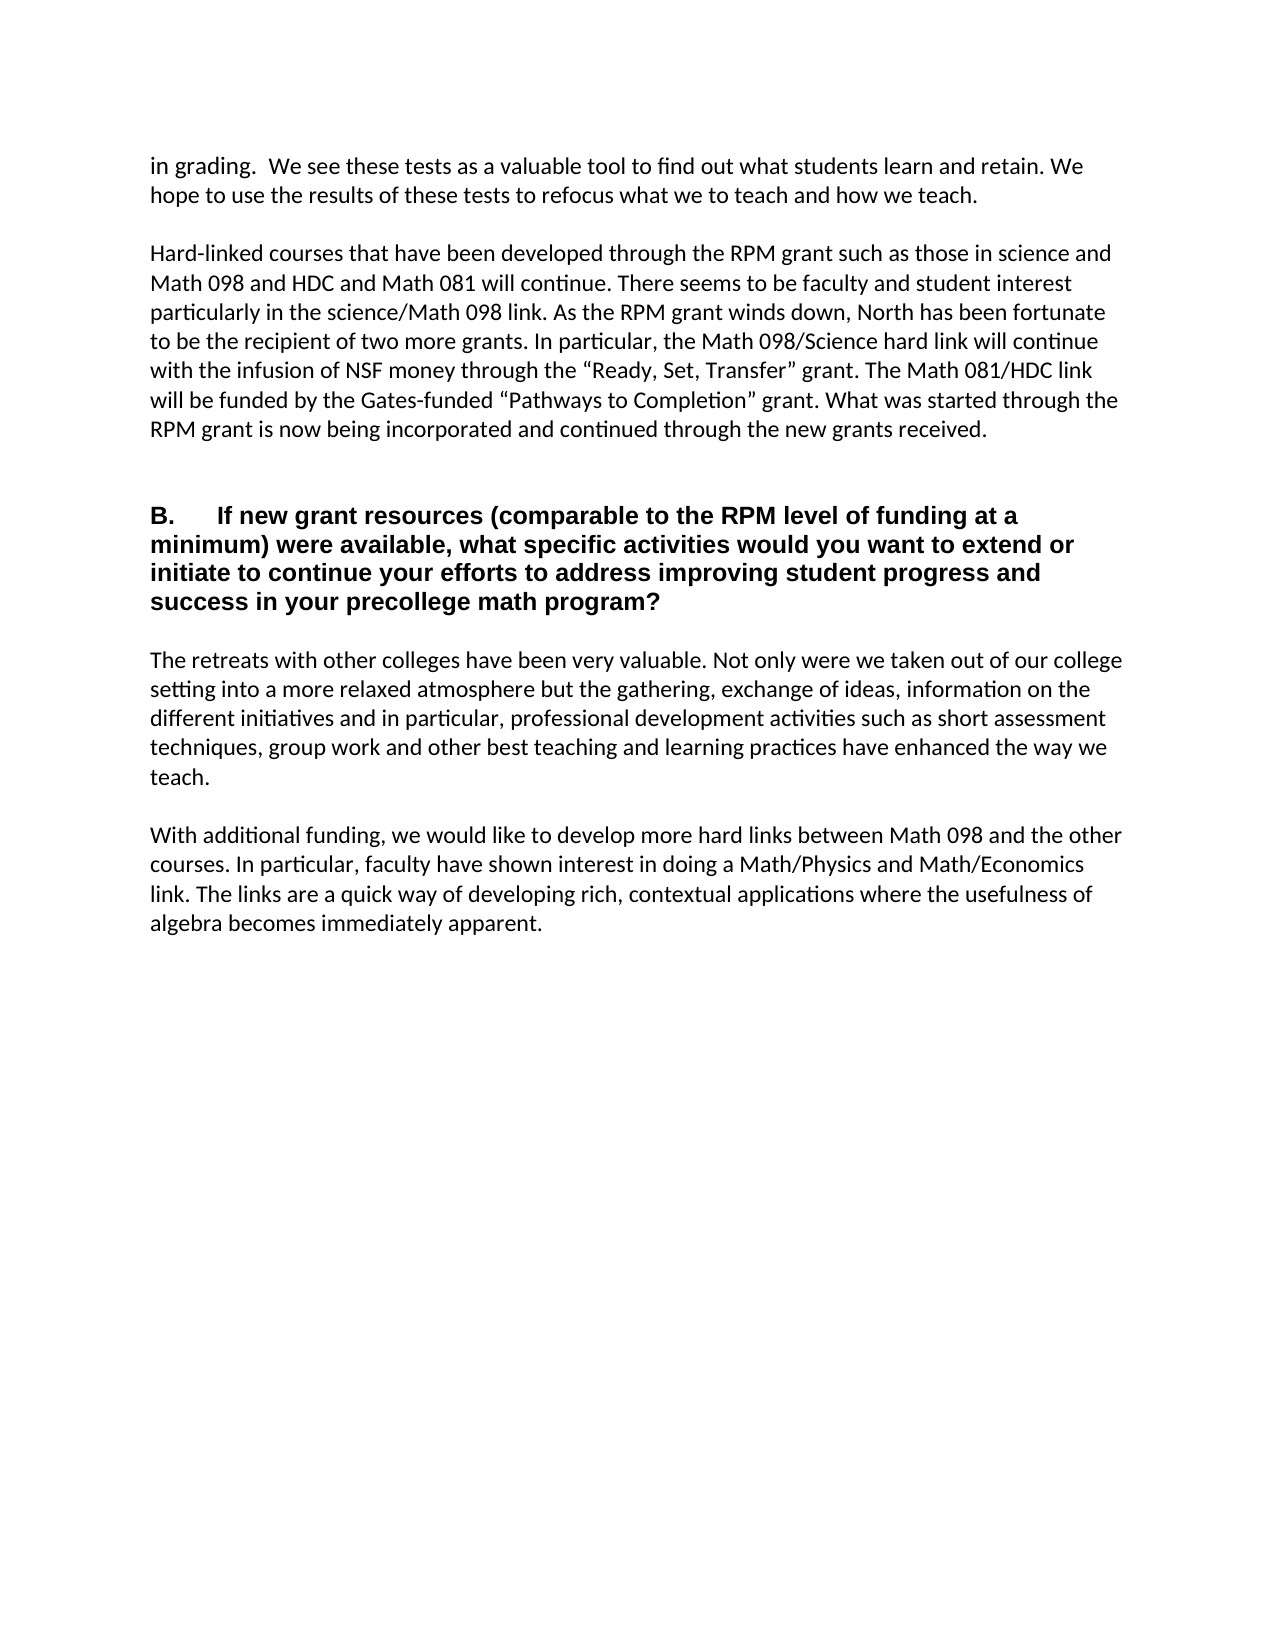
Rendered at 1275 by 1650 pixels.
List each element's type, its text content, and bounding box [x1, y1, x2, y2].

text With additional funding, we would like to develop more hard links between Math 098 and the other courses. In particular, faculty have shown interest in doing a Math/Physics and Math/Economics link. The links are a quick way of developing rich, contextual applications where the usefulness of algebra becomes immediately apparent. [150, 820, 1125, 937]
text B. If new grant resources (comparable to the RPM level of funding at a minimum) were available, what specific activities would you want to extend or initiate to continue your efforts to address improving student progress and success in your precollege math program? The retreats with other colleges have been very valuable. Not only were we taken out of our college setting into a more relaxed atmosphere but the gathering, exchange of ideas, information on the different initiatives and in particular, professional development activities such as short assessment techniques, group work and other best teaching and learning practices have enhanced the way we teach. [150, 472, 1125, 791]
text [150, 150, 1125, 472]
